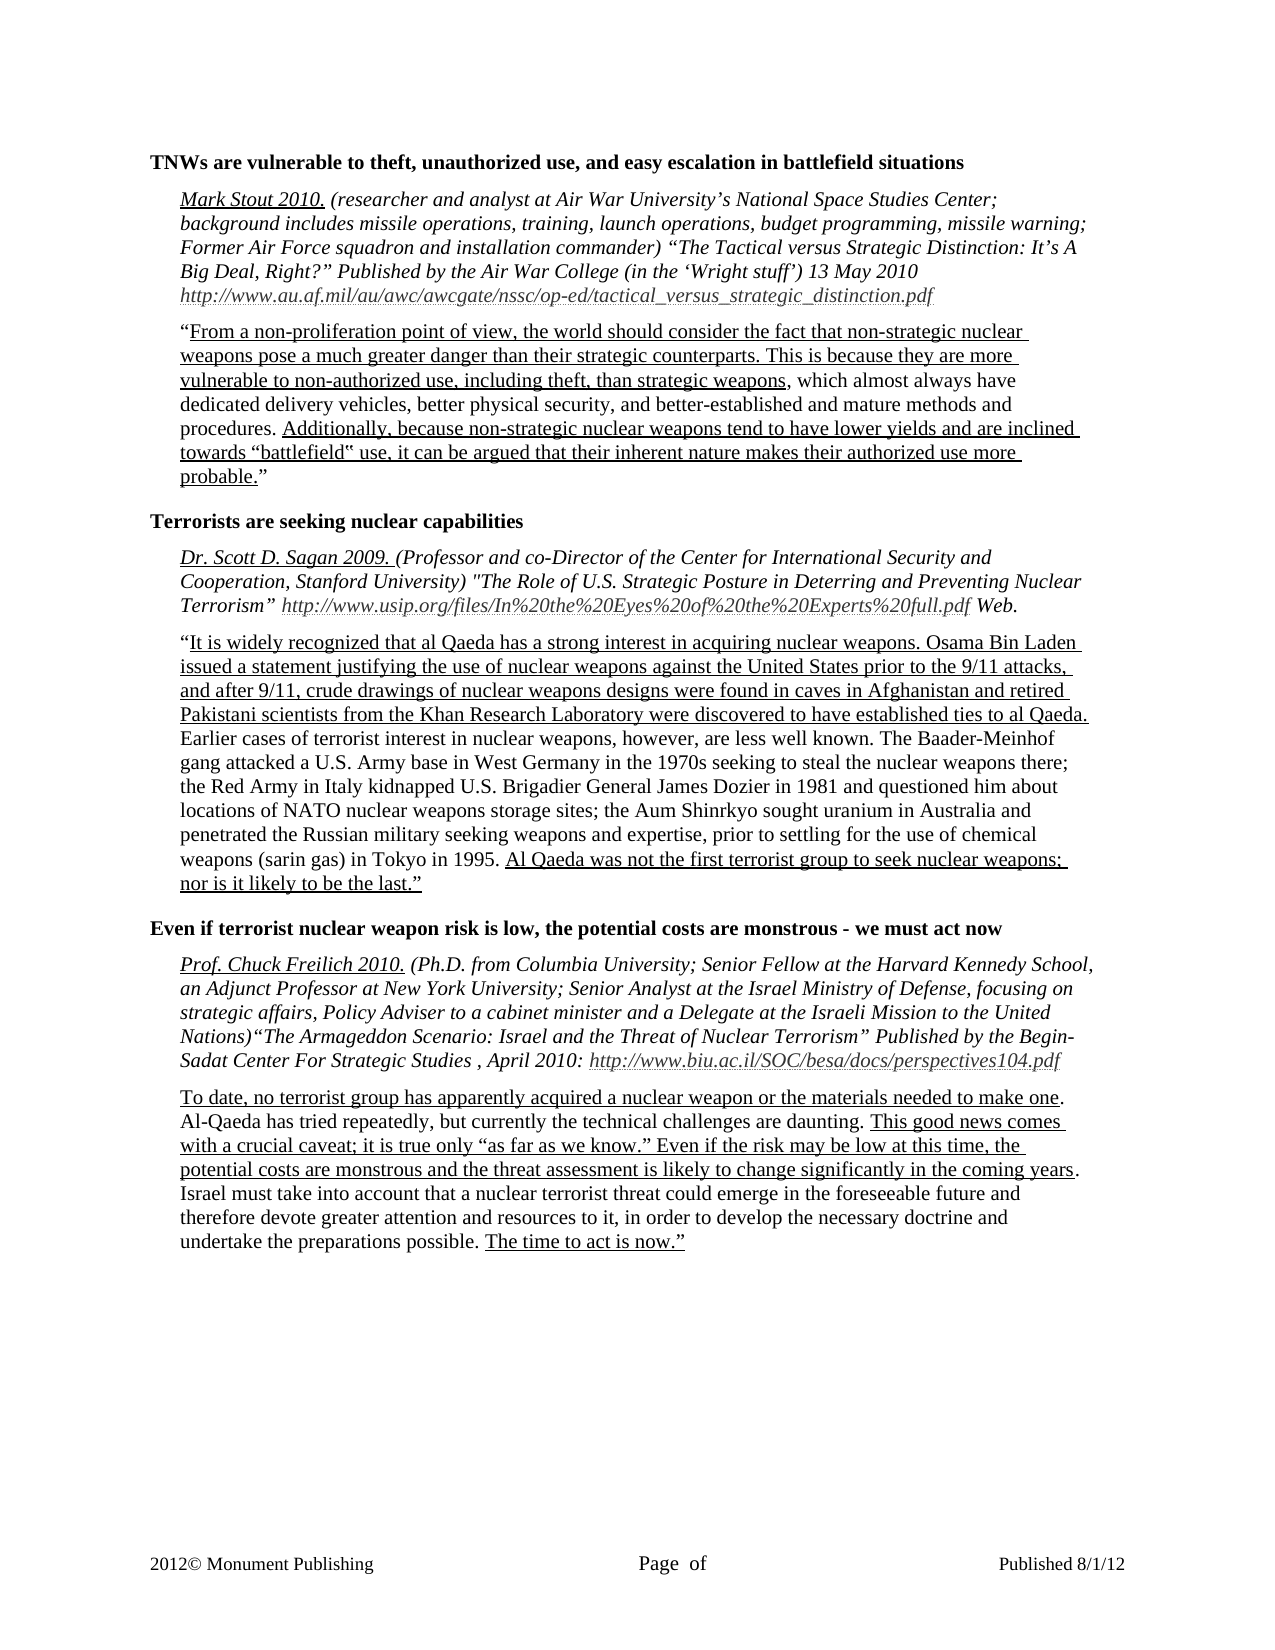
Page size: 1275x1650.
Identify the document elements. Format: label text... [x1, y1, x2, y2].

text “It is widely recognized that al Qaeda has a strong interest in acquiring nuclear weapons. Osama Bin Laden issued a statement justifying the use of nuclear weapons against the United States prior to the 9/11 attacks, and after 9/11, crude drawings of nuclear weapons designs were found in caves in Afghanistan and retired Pakistani scientists from the Khan Research Laboratory were discovered to have established ties to al Qaeda. Earlier cases of terrorist interest in nuclear weapons, however, are less well known. The Baader-Meinhof gang attacked a U.S. Army base in West Germany in the 1970s seeking to steal the nuclear weapons there; the Red Army in Italy kidnapped U.S. Brigadier General James Dozier in 1981 and questioned him about locations of NATO nuclear weapons storage sites; the Aum Shinrkyo sought uranium in Australia and penetrated the Russian military seeking weapons and expertise, prior to settling for the use of chemical weapons (sarin gas) in Tokyo in 1995. Al Qaeda was not the first terrorist group to seek nuclear weapons; nor is it likely to be the last.” [180, 630, 1095, 894]
text TNWs are vulnerable to theft, unauthorized use, and easy escalation in battlefield situations [150, 150, 1125, 174]
text Dr. Scott D. Sagan 2009. (Professor and co-Director of the Center for International Security and Cooperation, Stanford University) "The Role of U.S. Strategic Posture in Deterring and Preventing Nuclear Terrorism” http://www.usip.org/files/In%20the%20Eyes%20of%20the%20Experts%20full.pdf Web. [180, 545, 1095, 617]
text Mark Stout 2010. (researcher and analyst at Air War University’s National Space Studies Center; background includes missile operations, training, launch operations, budget programming, missile warning; Former Air Force squadron and installation commander) “The Tactical versus Strategic Distinction: It’s A Big Deal, Right?” Published by the Air War College (in the ‘Wright stuff’) 13 May 2010 http://www.au.af.mil/au/awc/awcgate/nssc/op-ed/tactical_versus_strategic_distinction.pdf [180, 187, 1095, 307]
text Terrorists are seeking nuclear capabilities [150, 509, 1125, 533]
text Even if terrorist nuclear weapon risk is low, the potential costs are monstrous - we must act now [150, 915, 1125, 939]
text Prof. Chuck Freilich 2010. (Ph.D. from Columbia University; Senior Fellow at the Harvard Kennedy School, an Adjunct Professor at New York University; Senior Analyst at the Israel Ministry of Defense, focusing on strategic affairs, Policy Adviser to a cabinet minister and a Delegate at the Israeli Mission to the United Nations)“The Armageddon Scenario: Israel and the Threat of Nuclear Terrorism” Published by the Begin-Sadat Center For Strategic Studies , April 2010: http://www.biu.ac.il/SOC/besa/docs/perspectives104.pdf [180, 952, 1095, 1072]
text “From a non-proliferation point of view, the world should consider the fact that non-strategic nuclear weapons pose a much greater danger than their strategic counterparts. This is because they are more vulnerable to non-authorized use, including theft, than strategic weapons, which almost always have dedicated delivery vehicles, better physical security, and better-established and mature methods and procedures. Additionally, because non-strategic nuclear weapons tend to have lower yields and are inclined towards “battlefield‟ use, it can be argued that their inherent nature makes their authorized use more probable.” [180, 319, 1095, 488]
text To date, no terrorist group has apparently acquired a nuclear weapon or the materials needed to make one. Al-Qaeda has tried repeatedly, but currently the technical challenges are daunting. This good news comes with a crucial caveat; it is true only “as far as we know.” Even if the risk may be low at this time, the potential costs are monstrous and the threat assessment is likely to change significantly in the coming years. Israel must take into account that a nuclear terrorist threat could emerge in the foreseeable future and therefore devote greater attention and resources to it, in order to develop the necessary doctrine and undertake the preparations possible. The time to act is now.” [180, 1085, 1095, 1253]
